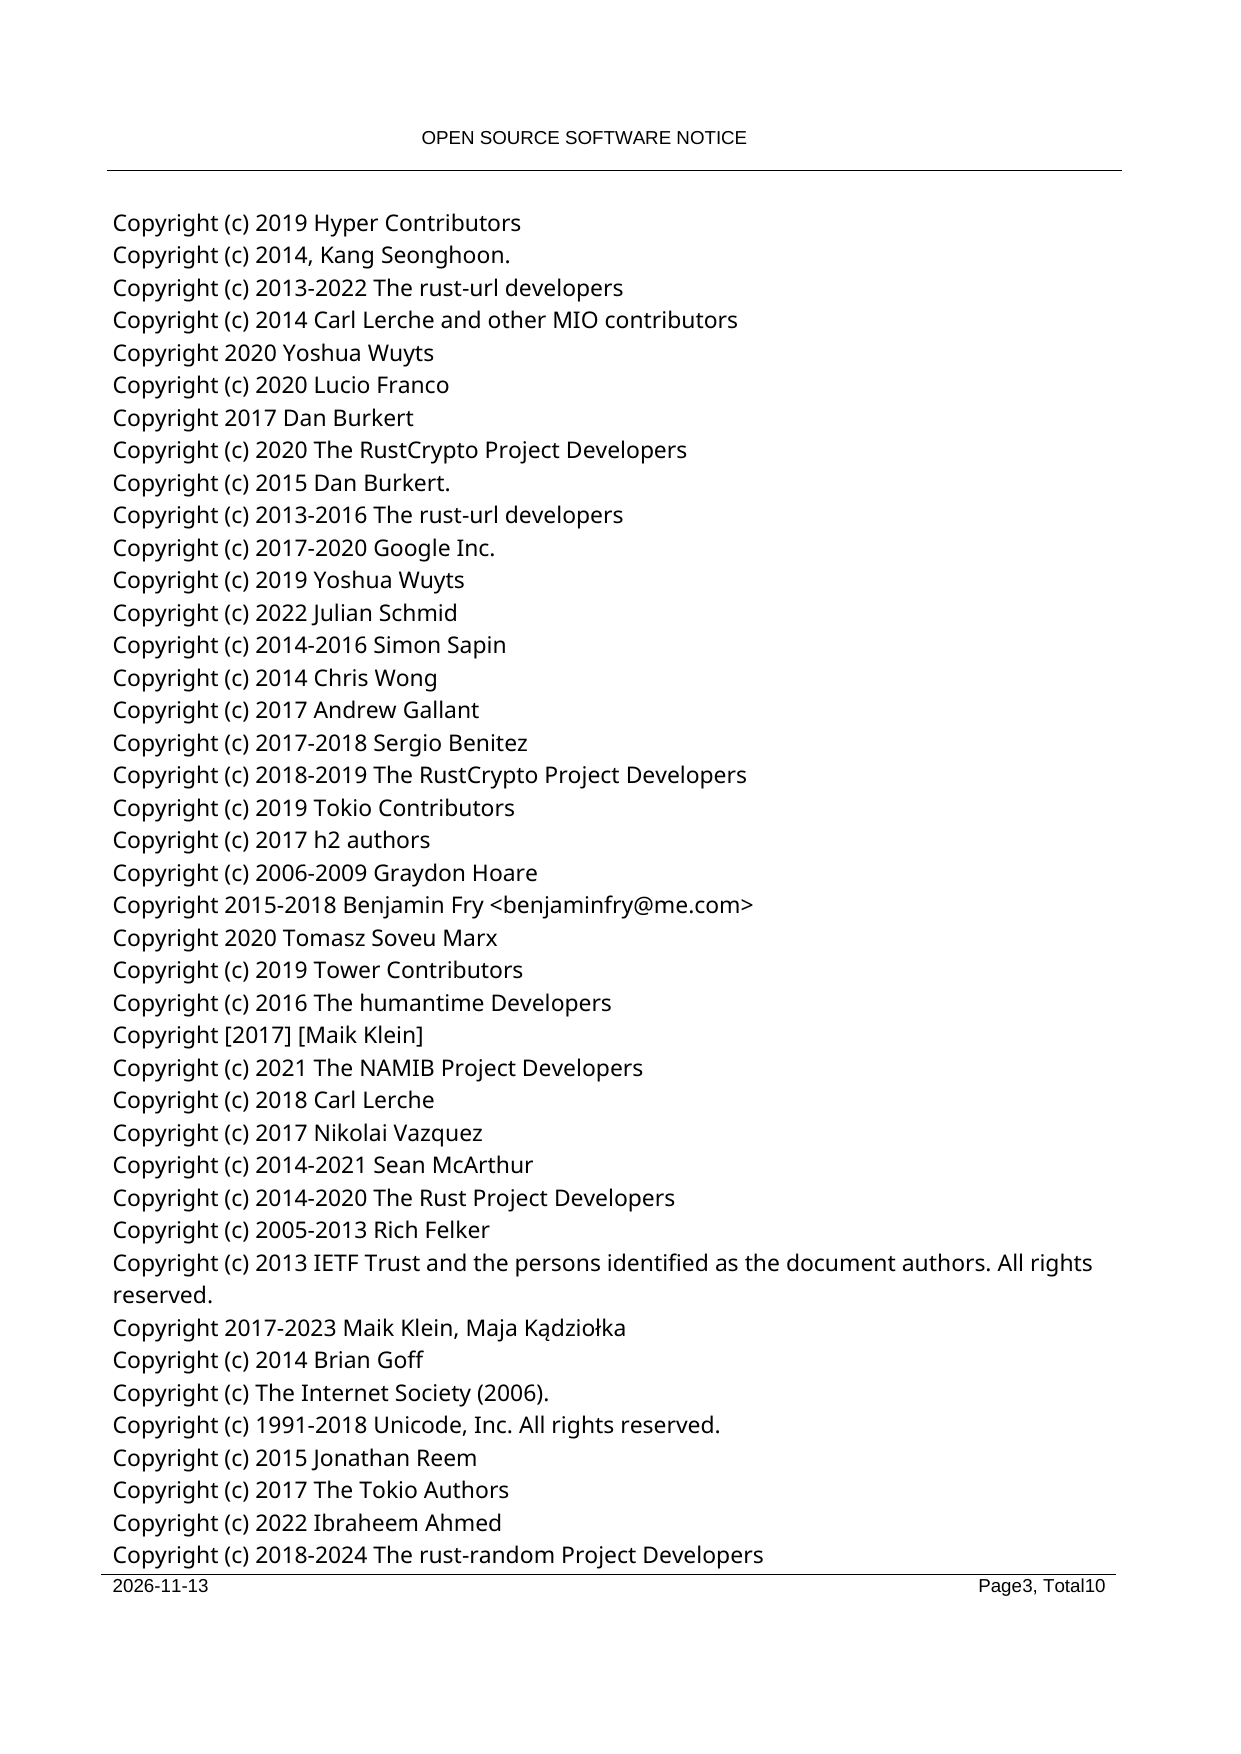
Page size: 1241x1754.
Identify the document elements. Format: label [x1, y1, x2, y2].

text [112, 206, 1128, 1571]
